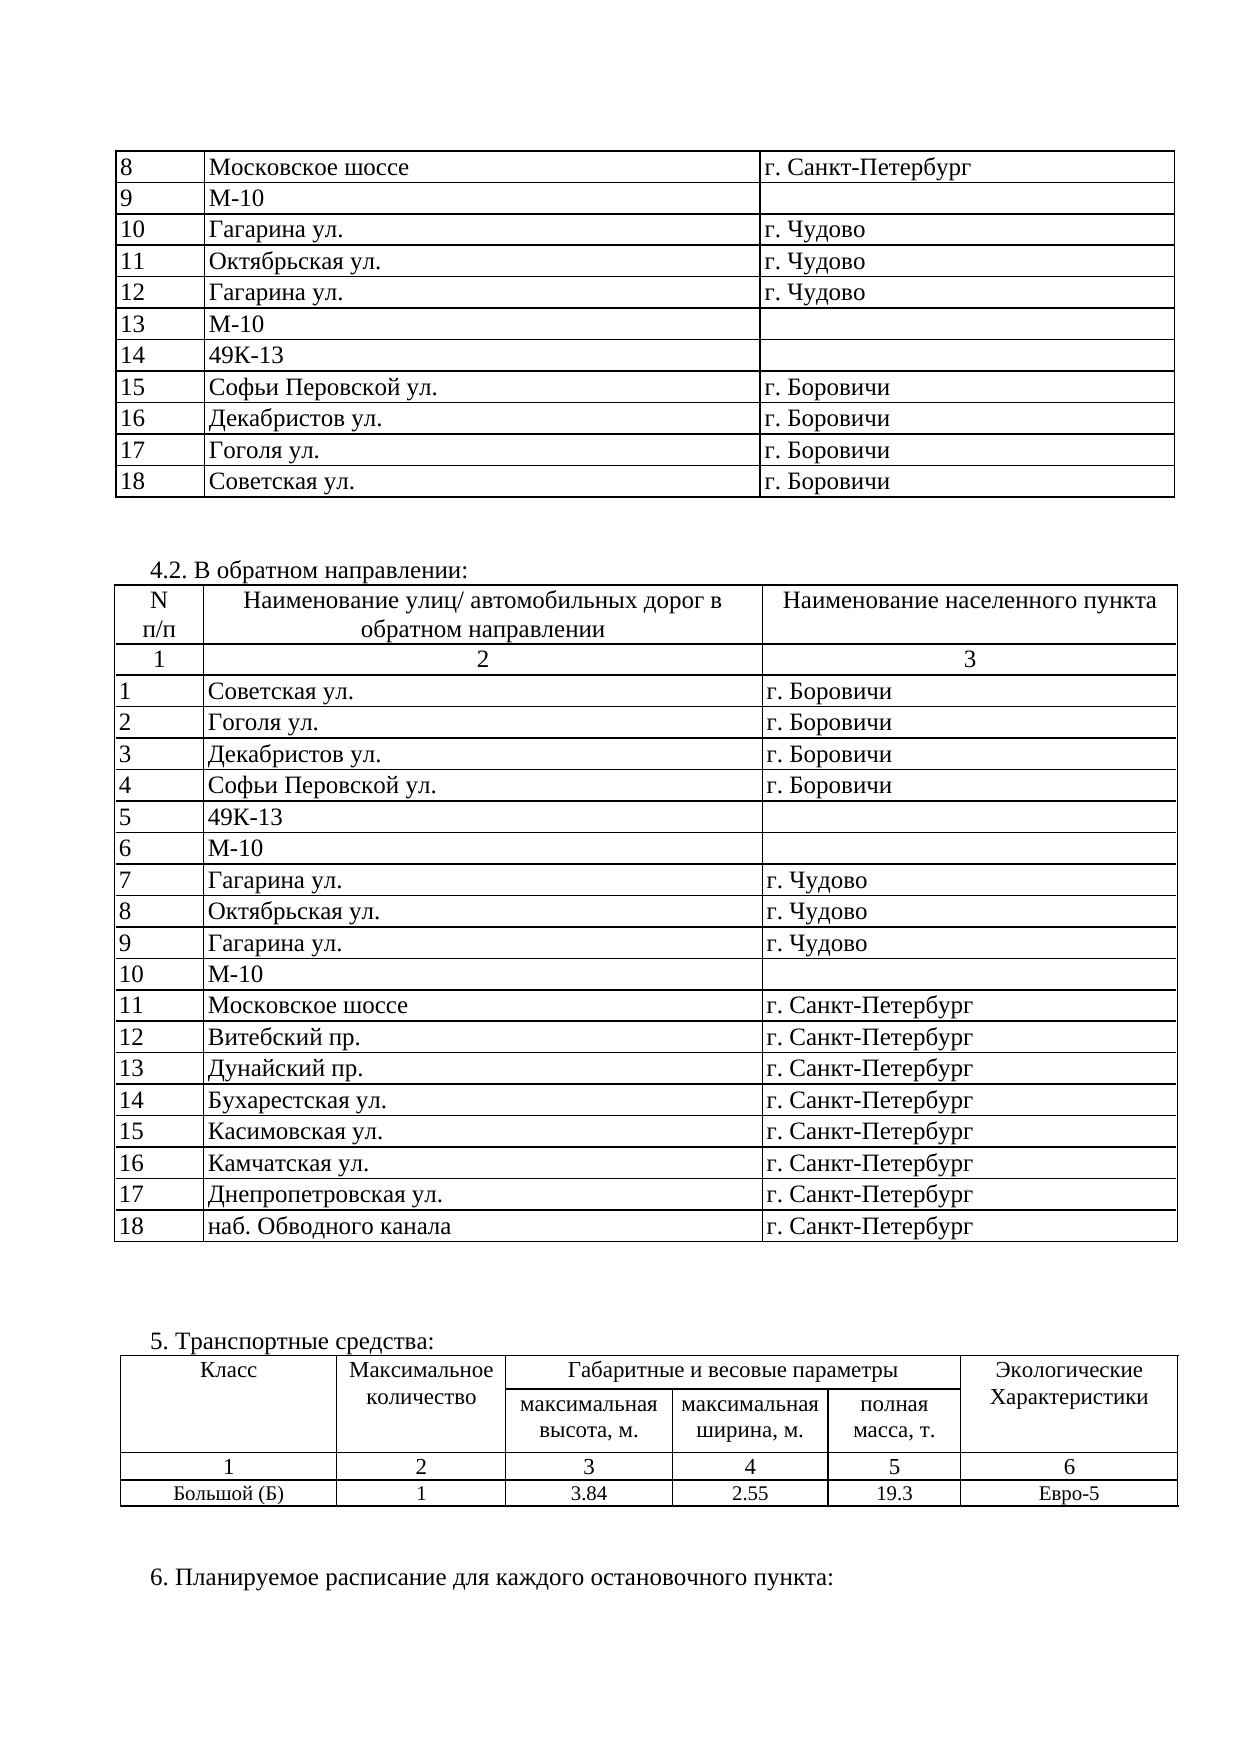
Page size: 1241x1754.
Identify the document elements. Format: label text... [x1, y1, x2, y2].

table_cell 14 [115, 1084, 203, 1115]
table_cell г. Санкт-Петербург [763, 1052, 1177, 1083]
table_cell г. Чудово [761, 277, 1174, 307]
table_cell 9 [115, 927, 203, 957]
table_cell Софьи Перовской ул. [204, 770, 762, 800]
table_cell 6 [115, 833, 203, 863]
table_cell Софьи Перовской ул. [205, 372, 759, 402]
table_cell Гагарина ул. [205, 215, 759, 244]
table_cell Октябрьская ул. [204, 896, 762, 926]
table_header Максимальное количество [337, 1356, 505, 1451]
table_cell Евро-5 [961, 1481, 1177, 1505]
table_cell г. Чудово [761, 215, 1174, 244]
table_cell 10 [115, 959, 203, 989]
table_cell 3 [506, 1453, 672, 1479]
text 6. Планируемое расписание для каждого остановочного пункта: [150, 1562, 1090, 1590]
table_cell 10 [117, 215, 204, 244]
table_cell г. Чудово [763, 926, 1177, 957]
table_cell 6 [961, 1453, 1177, 1479]
table_cell 5 [115, 801, 203, 832]
table_cell 3 [115, 738, 203, 769]
table_cell 3 [763, 643, 1177, 674]
table_header Наименование улиц/ автомобильных дорог в обратном направлении [204, 586, 762, 643]
table_cell г. Санкт-Петербург [763, 1020, 1177, 1052]
table_header Наименование населенного пункта [763, 586, 1177, 643]
table_cell Дунайский пр. [204, 1053, 762, 1083]
table_cell 18 [115, 1210, 203, 1241]
table_cell максимальная ширина, м. [673, 1390, 827, 1451]
table_cell г. Боровичи [761, 466, 1174, 496]
table_cell Декабристов ул. [204, 739, 762, 769]
table_cell 14 [117, 340, 204, 370]
table_cell г. Боровичи [763, 674, 1177, 706]
text 5. Транспортные средства: [150, 1326, 1090, 1355]
table_cell г. Санкт-Петербург [763, 1115, 1177, 1146]
table_cell г. Санкт-Петербург [763, 1178, 1177, 1209]
table_header Класс [121, 1356, 336, 1451]
table_cell г. Боровичи [763, 706, 1177, 737]
table_cell 3.84 [506, 1481, 672, 1505]
table_cell М-10 [205, 309, 759, 339]
table_cell [761, 183, 1174, 213]
table_cell 12 [117, 277, 204, 307]
table_cell Днепропетровская ул. [204, 1179, 762, 1209]
table_cell [763, 832, 1177, 863]
table_cell [761, 309, 1174, 339]
table_cell г. Санкт-Петербург [763, 989, 1177, 1020]
table_cell 4 [673, 1453, 827, 1479]
table_cell г. Санкт-Петербург [763, 1146, 1177, 1178]
table_cell 2 [204, 645, 762, 674]
table_cell Октябрьская ул. [205, 246, 759, 276]
table_cell г. Чудово [761, 246, 1174, 276]
text 4.2. В обратном направлении: [150, 555, 1090, 584]
table_cell г. Чудово [763, 863, 1177, 894]
table_cell Бухарестская ул. [204, 1085, 762, 1115]
table_cell 15 [115, 1116, 203, 1146]
table_cell 49К-13 [204, 802, 762, 832]
table_cell Гоголя ул. [205, 435, 759, 464]
table_cell 16 [117, 403, 204, 433]
table_cell наб. Обводного канала [204, 1211, 762, 1241]
table_cell М-10 [204, 833, 762, 863]
table_cell 7 [115, 864, 203, 894]
table_cell М-10 [204, 959, 762, 989]
table_cell 49К-13 [205, 340, 759, 370]
table_cell Гагарина ул. [204, 928, 762, 957]
table_cell Московское шоссе [204, 991, 762, 1020]
table_cell Гагарина ул. [205, 277, 759, 307]
table_cell 17 [115, 1179, 203, 1209]
table_cell г. Боровичи [761, 403, 1174, 433]
table_cell Советская ул. [205, 466, 759, 496]
table_cell 13 [115, 1053, 203, 1083]
table_cell 17 [117, 435, 204, 464]
table_cell Камчатская ул. [204, 1148, 762, 1178]
table_cell 9 [117, 183, 204, 213]
table_cell 1 [115, 675, 203, 706]
table_cell Большой (Б) [121, 1481, 336, 1505]
table_cell 13 [117, 309, 204, 339]
table_cell 4 [115, 770, 203, 800]
table_cell Касимовская ул. [204, 1116, 762, 1146]
table_cell Декабристов ул. [205, 403, 759, 433]
table_cell г. Чудово [763, 895, 1177, 926]
table_cell 11 [117, 246, 204, 276]
table_cell г. Боровичи [761, 435, 1174, 464]
table_cell Советская ул. [204, 676, 762, 706]
table_cell 18 [117, 466, 204, 496]
table_cell г. Боровичи [763, 737, 1177, 769]
table_cell М-10 [205, 183, 759, 213]
table_header N п/п [115, 586, 203, 643]
table_cell [763, 800, 1177, 832]
table_cell 19.3 [829, 1481, 960, 1505]
table_cell Гоголя ул. [204, 707, 762, 737]
table_cell максимальная высота, м. [506, 1390, 672, 1451]
table_cell [761, 340, 1174, 370]
table_cell 11 [115, 990, 203, 1020]
table_cell 5 [829, 1453, 960, 1479]
table_cell Московское шоссе [205, 152, 759, 181]
table_cell 2 [337, 1453, 505, 1479]
table_cell полная масса, т. [829, 1390, 960, 1451]
table_cell г. Боровичи [763, 769, 1177, 800]
table_cell 15 [117, 372, 204, 402]
table_cell 2.55 [673, 1481, 827, 1505]
table_cell 8 [115, 896, 203, 926]
table_cell 8 [117, 152, 204, 181]
table_cell г. Санкт-Петербург [763, 1209, 1177, 1241]
table_cell г. Санкт-Петербург [761, 152, 1174, 181]
table_cell г. Боровичи [761, 372, 1174, 402]
table_cell 1 [121, 1453, 336, 1479]
table_cell 1 [115, 644, 203, 674]
table_cell г. Санкт-Петербург [763, 1083, 1177, 1115]
table_header Экологические Характеристики [961, 1356, 1177, 1451]
table_cell 16 [115, 1147, 203, 1178]
table_cell [763, 958, 1177, 989]
table_cell 12 [115, 1021, 203, 1052]
table_cell 1 [337, 1481, 505, 1505]
table_cell 2 [115, 707, 203, 737]
table_cell Гагарина ул. [204, 865, 762, 894]
table_header Габаритные и весовые параметры [506, 1356, 960, 1388]
table_cell Витебский пр. [204, 1022, 762, 1052]
